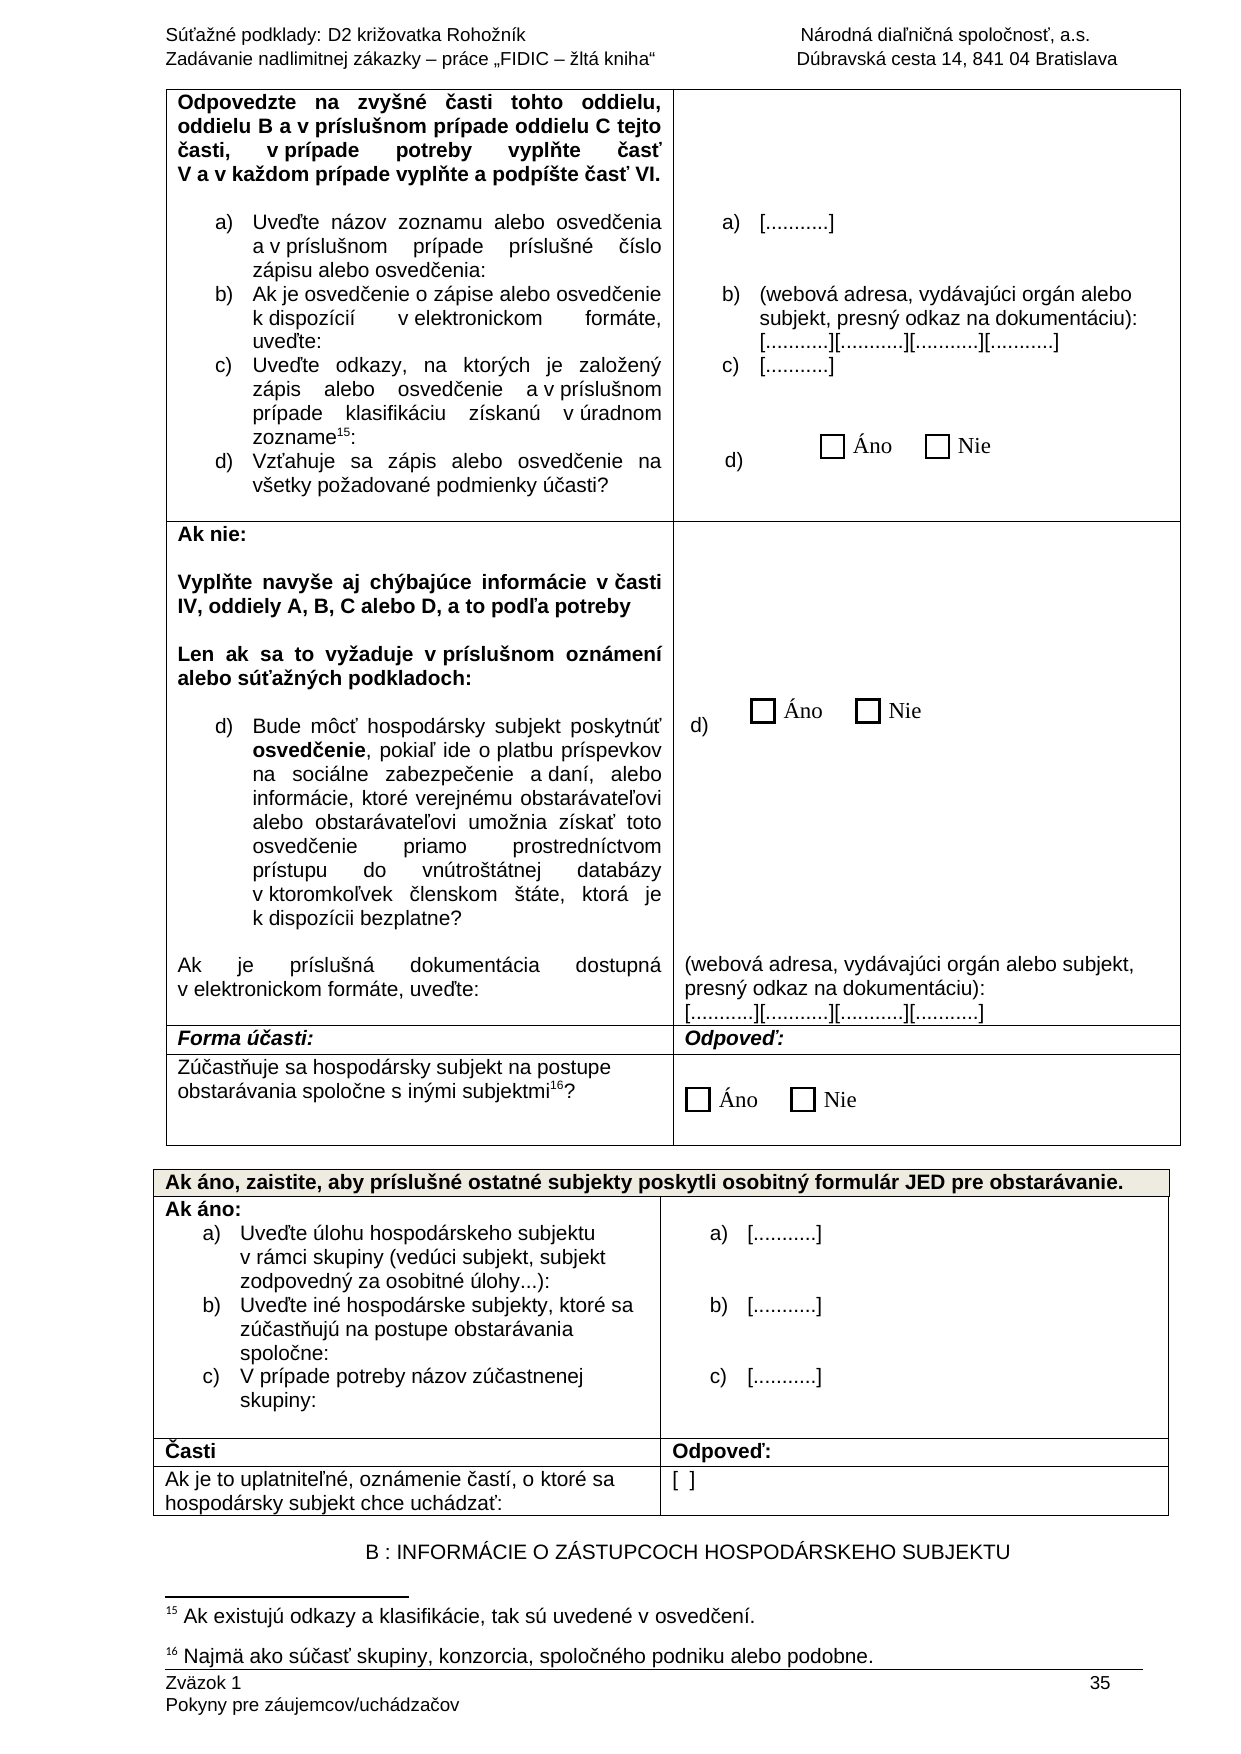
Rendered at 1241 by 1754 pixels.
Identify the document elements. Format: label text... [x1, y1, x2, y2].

table_cell [...........] [...........] [...........] [661, 1197, 1168, 1438]
table_cell d) (webová adresa, vydávajúci orgán alebo subjekt, presný odkaz na dokumentáciu): [...........][...........][...........][...........] [674, 522, 1180, 1025]
table_cell Ak je to uplatniteľné, oznámenie častí, o ktoré sa hospodársky subjekt chce uchádzať: [154, 1467, 660, 1515]
table_cell Ak nie: Vyplňte navyše aj chýbajúce informácie v časti IV, oddiely A, B, C alebo D, a to podľa potreby Len ak sa to vyžaduje v príslušnom oznámení alebo súťažných podkladoch: Bude môcť hospodársky subjekt poskytnúť osvedčenie, pokiaľ ide o platbu príspevkov na sociálne zabezpečenie a daní, alebo informácie, ktoré verejnému obstarávateľovi alebo obstarávateľovi umožnia získať toto osvedčenie priamo prostredníctvom prístupu do vnútroštátnej databázy v ktoromkoľvek členskom štáte, ktorá je k dispozícii bezplatne? Ak je príslušná dokumentácia dostupná v elektronickom formáte, uveďte: [167, 522, 673, 1025]
table_header Ak áno, zaistite, aby príslušné ostatné subjekty poskytli osobitný formulár JED pre obstarávanie. [154, 1170, 1169, 1196]
table_cell Zúčastňuje sa hospodársky subjekt na postupe obstarávania spoločne s inými subjektmi? [167, 1055, 673, 1145]
text B : INFORMÁCIE O ZÁSTUPCOCH HOSPODÁRSKEHO SUBJEKTU [165, 1540, 1137, 1564]
table_cell [674, 1055, 1180, 1145]
table_cell [ ] [661, 1467, 1168, 1515]
table_cell Odpoveď: [674, 1026, 1180, 1053]
table_cell Odpoveď: [661, 1439, 1168, 1466]
table_cell Forma účasti: [167, 1026, 673, 1053]
table_cell Časti [154, 1439, 660, 1466]
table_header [674, 90, 1180, 521]
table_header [167, 90, 673, 521]
table_cell Ak áno: Uveďte úlohu hospodárskeho subjektu v rámci skupiny (vedúci subjekt, subjekt zodpovedný za osobitné úlohy...): Uveďte iné hospodárske subjekty, ktoré sa zúčastňujú na postupe obstarávania spoločne: V prípade potreby názov zúčastnenej skupiny: [154, 1197, 660, 1438]
